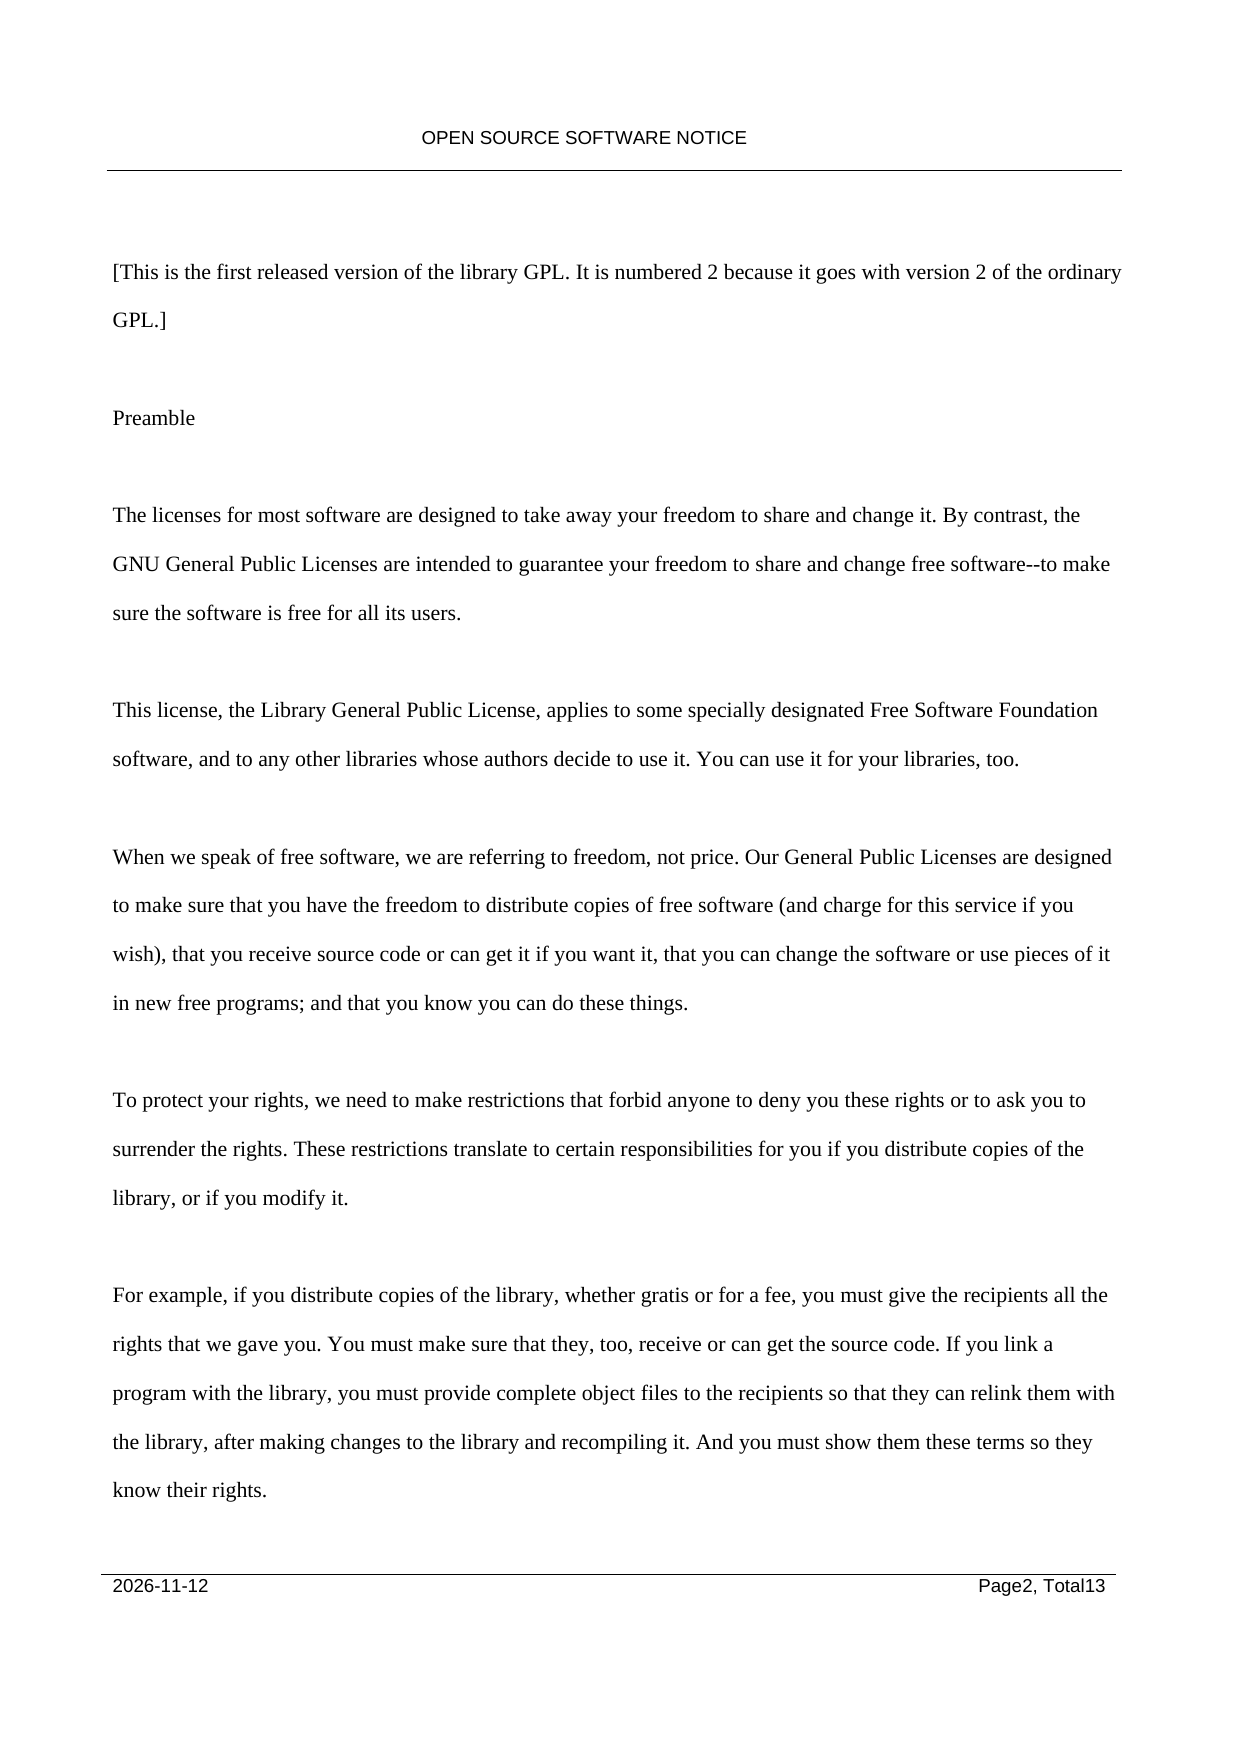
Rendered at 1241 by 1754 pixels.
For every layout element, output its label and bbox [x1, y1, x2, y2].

text [112, 206, 1128, 1506]
